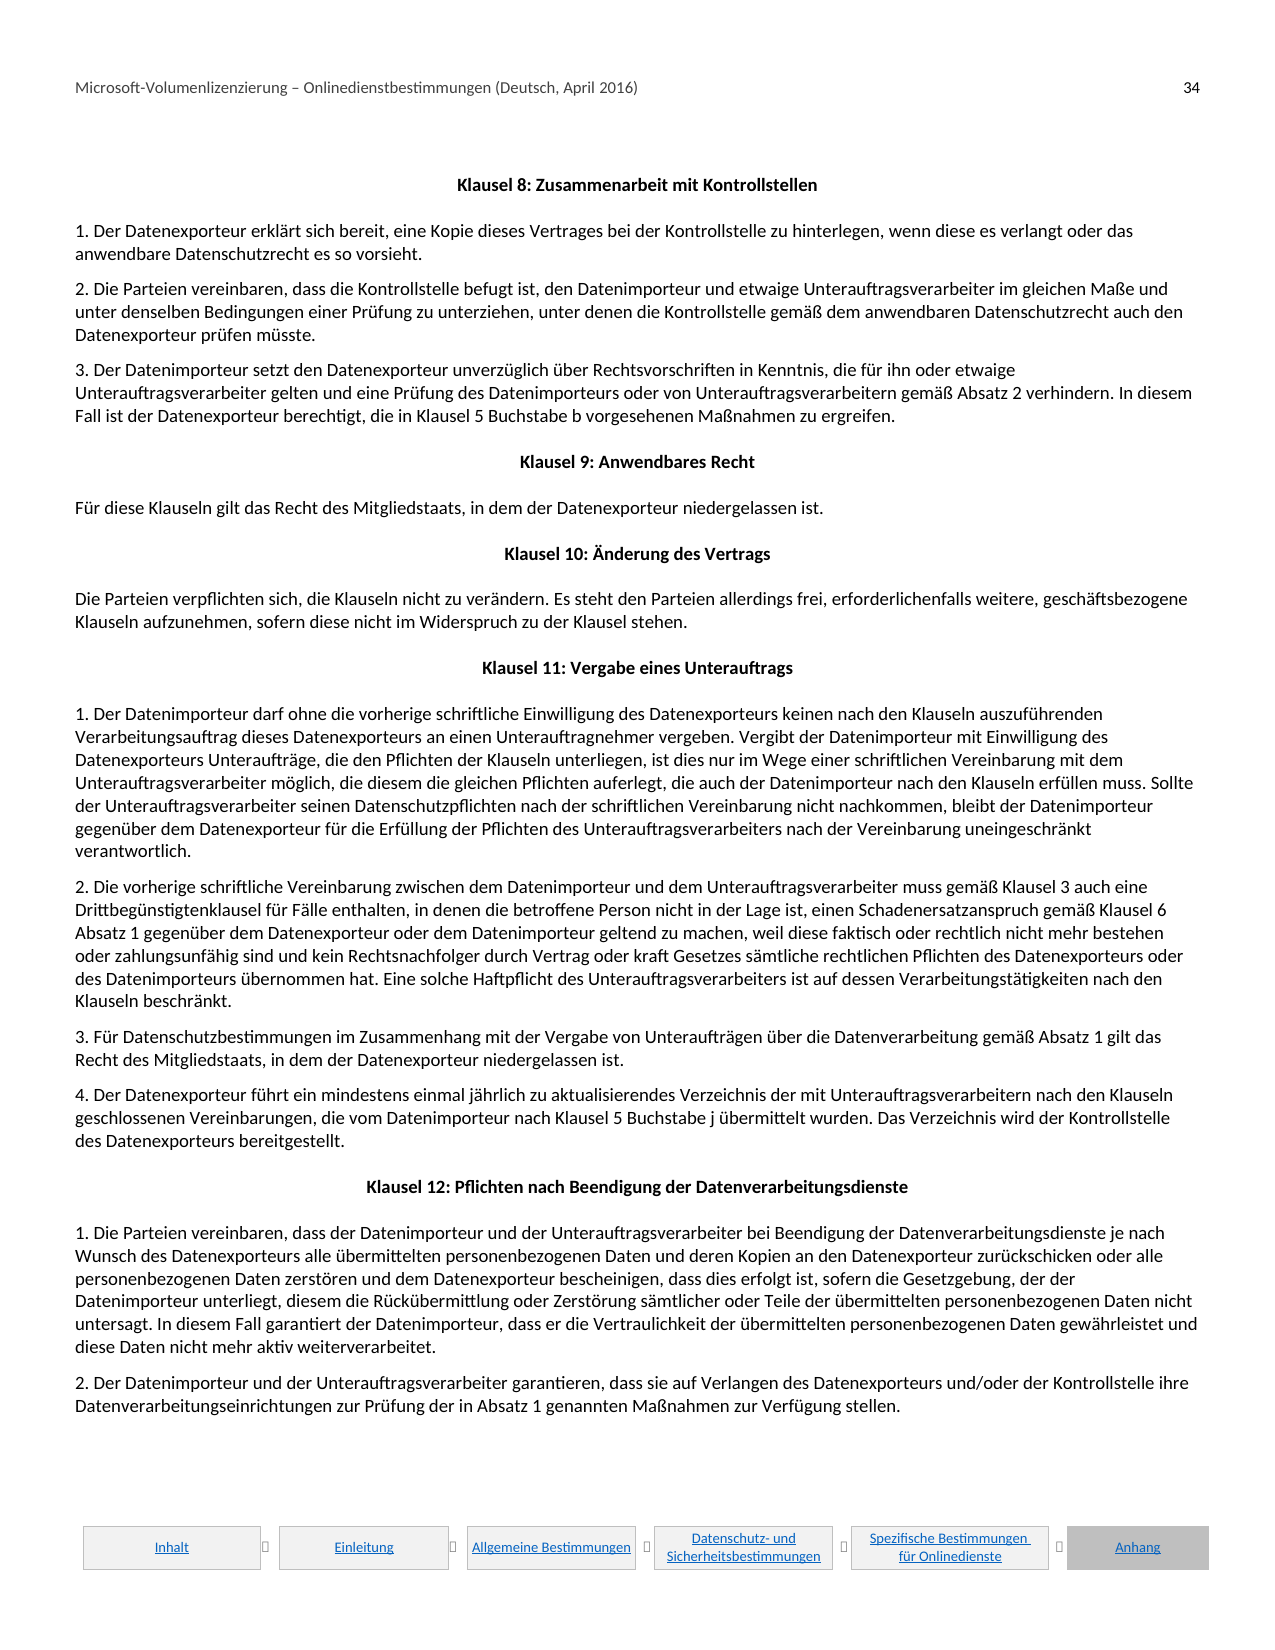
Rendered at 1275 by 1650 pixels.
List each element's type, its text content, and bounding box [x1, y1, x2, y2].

list Für diese Klauseln gilt das Recht des Mitgliedstaats, in dem der Datenexporteur niedergelassen ist. [75, 496, 1200, 519]
list 2. Der Datenimporteur und der Unterauftragsverarbeiter garantieren, dass sie auf Verlangen des Datenexporteurs und/oder der Kontrollstelle ihre Datenverarbeitungseinrichtungen zur Prüfung der in Absatz 1 genannten Maßnahmen zur Verfügung stellen. [75, 1371, 1200, 1417]
list 1. Die Parteien vereinbaren, dass der Datenimporteur und der Unterauftragsverarbeiter bei Beendigung der Datenverarbeitungsdienste je nach Wunsch des Datenexporteurs alle übermittelten personenbezogenen Daten und deren Kopien an den Datenexporteur zurückschicken oder alle personenbezogenen Daten zerstören und dem Datenexporteur bescheinigen, dass dies erfolgt ist, sofern die Gesetzgebung, der der Datenimporteur unterliegt, diesem die Rückübermittlung oder Zerstörung sämtlicher oder Teile der übermittelten personenbezogenen Daten nicht untersagt. In diesem Fall garantiert der Datenimporteur, dass er die Vertraulichkeit der übermittelten personenbezogenen Daten gewährleistet und diese Daten nicht mehr aktiv weiterverarbeitet. [75, 1221, 1200, 1358]
list Klausel 8: Zusammenarbeit mit Kontrollstellen [75, 173, 1200, 196]
list 1. Der Datenimporteur darf ohne die vorherige schriftliche Einwilligung des Datenexporteurs keinen nach den Klauseln auszuführenden Verarbeitungsauftrag dieses Datenexporteurs an einen Unterauftragnehmer vergeben. Vergibt der Datenimporteur mit Einwilligung des Datenexporteurs Unteraufträge, die den Pflichten der Klauseln unterliegen, ist dies nur im Wege einer schriftlichen Vereinbarung mit dem Unterauftragsverarbeiter möglich, die diesem die gleichen Pflichten auferlegt, die auch der Datenimporteur nach den Klauseln erfüllen muss. Sollte der Unterauftragsverarbeiter seinen Datenschutzpflichten nach der schriftlichen Vereinbarung nicht nachkommen, bleibt der Datenimporteur gegenüber dem Datenexporteur für die Erfüllung der Pflichten des Unterauftragsverarbeiters nach der Vereinbarung uneingeschränkt verantwortlich. [75, 702, 1200, 862]
list Klausel 10: Änderung des Vertrags [75, 542, 1200, 564]
list 4. Der Datenexporteur führt ein mindestens einmal jährlich zu aktualisierendes Verzeichnis der mit Unterauftragsverarbeitern nach den Klauseln geschlossenen Vereinbarungen, die vom Datenimporteur nach Klausel 5 Buchstabe j übermittelt wurden. Das Verzeichnis wird der Kontrollstelle des Datenexporteurs bereitgestellt. [75, 1083, 1200, 1152]
list 1. Der Datenexporteur erklärt sich bereit, eine Kopie dieses Vertrages bei der Kontrollstelle zu hinterlegen, wenn diese es verlangt oder das anwendbare Datenschutzrecht es so vorsieht. [75, 219, 1200, 264]
list 3. Der Datenimporteur setzt den Datenexporteur unverzüglich über Rechtsvorschriften in Kenntnis, die für ihn oder etwaige Unterauftragsverarbeiter gelten und eine Prüfung des Datenimporteurs oder von Unterauftragsverarbeitern gemäß Absatz 2 verhindern. In diesem Fall ist der Datenexporteur berechtigt, die in Klausel 5 Buchstabe b vorgesehenen Maßnahmen zu ergreifen. [75, 358, 1200, 427]
list 2. Die vorherige schriftliche Vereinbarung zwischen dem Datenimporteur und dem Unterauftragsverarbeiter muss gemäß Klausel 3 auch eine Drittbegünstigtenklausel für Fälle enthalten, in denen die betroffene Person nicht in der Lage ist, einen Schadenersatzanspruch gemäß Klausel 6 Absatz 1 gegenüber dem Datenexporteur oder dem Datenimporteur geltend zu machen, weil diese faktisch oder rechtlich nicht mehr bestehen oder zahlungsunfähig sind und kein Rechtsnachfolger durch Vertrag oder kraft Gesetzes sämtliche rechtlichen Pflichten des Datenexporteurs oder des Datenimporteurs übernommen hat. Eine solche Haftpflicht des Unterauftragsverarbeiters ist auf dessen Verarbeitungstätigkeiten nach den Klauseln beschränkt. [75, 875, 1200, 1012]
list Klausel 9: Anwendbares Recht [75, 450, 1200, 473]
list Klausel 11: Vergabe eines Unterauftrags [75, 656, 1200, 679]
list 3. Für Datenschutzbestimmungen im Zusammenhang mit der Vergabe von Unteraufträgen über die Datenverarbeitung gemäß Absatz 1 gilt das Recht des Mitgliedstaats, in dem der Datenexporteur niedergelassen ist. [75, 1025, 1200, 1071]
list 2. Die Parteien vereinbaren, dass die Kontrollstelle befugt ist, den Datenimporteur und etwaige Unterauftragsverarbeiter im gleichen Maße und unter denselben Bedingungen einer Prüfung zu unterziehen, unter denen die Kontrollstelle gemäß dem anwendbaren Datenschutzrecht auch den Datenexporteur prüfen müsste. [75, 277, 1200, 346]
list Klausel 12: Pflichten nach Beendigung der Datenverarbeitungsdienste [75, 1175, 1200, 1198]
list Die Parteien verpflichten sich, die Klauseln nicht zu verändern. Es steht den Parteien allerdings frei, erforderlichenfalls weitere, geschäftsbezogene Klauseln aufzunehmen, sofern diese nicht im Widerspruch zu der Klausel stehen. [75, 587, 1200, 633]
